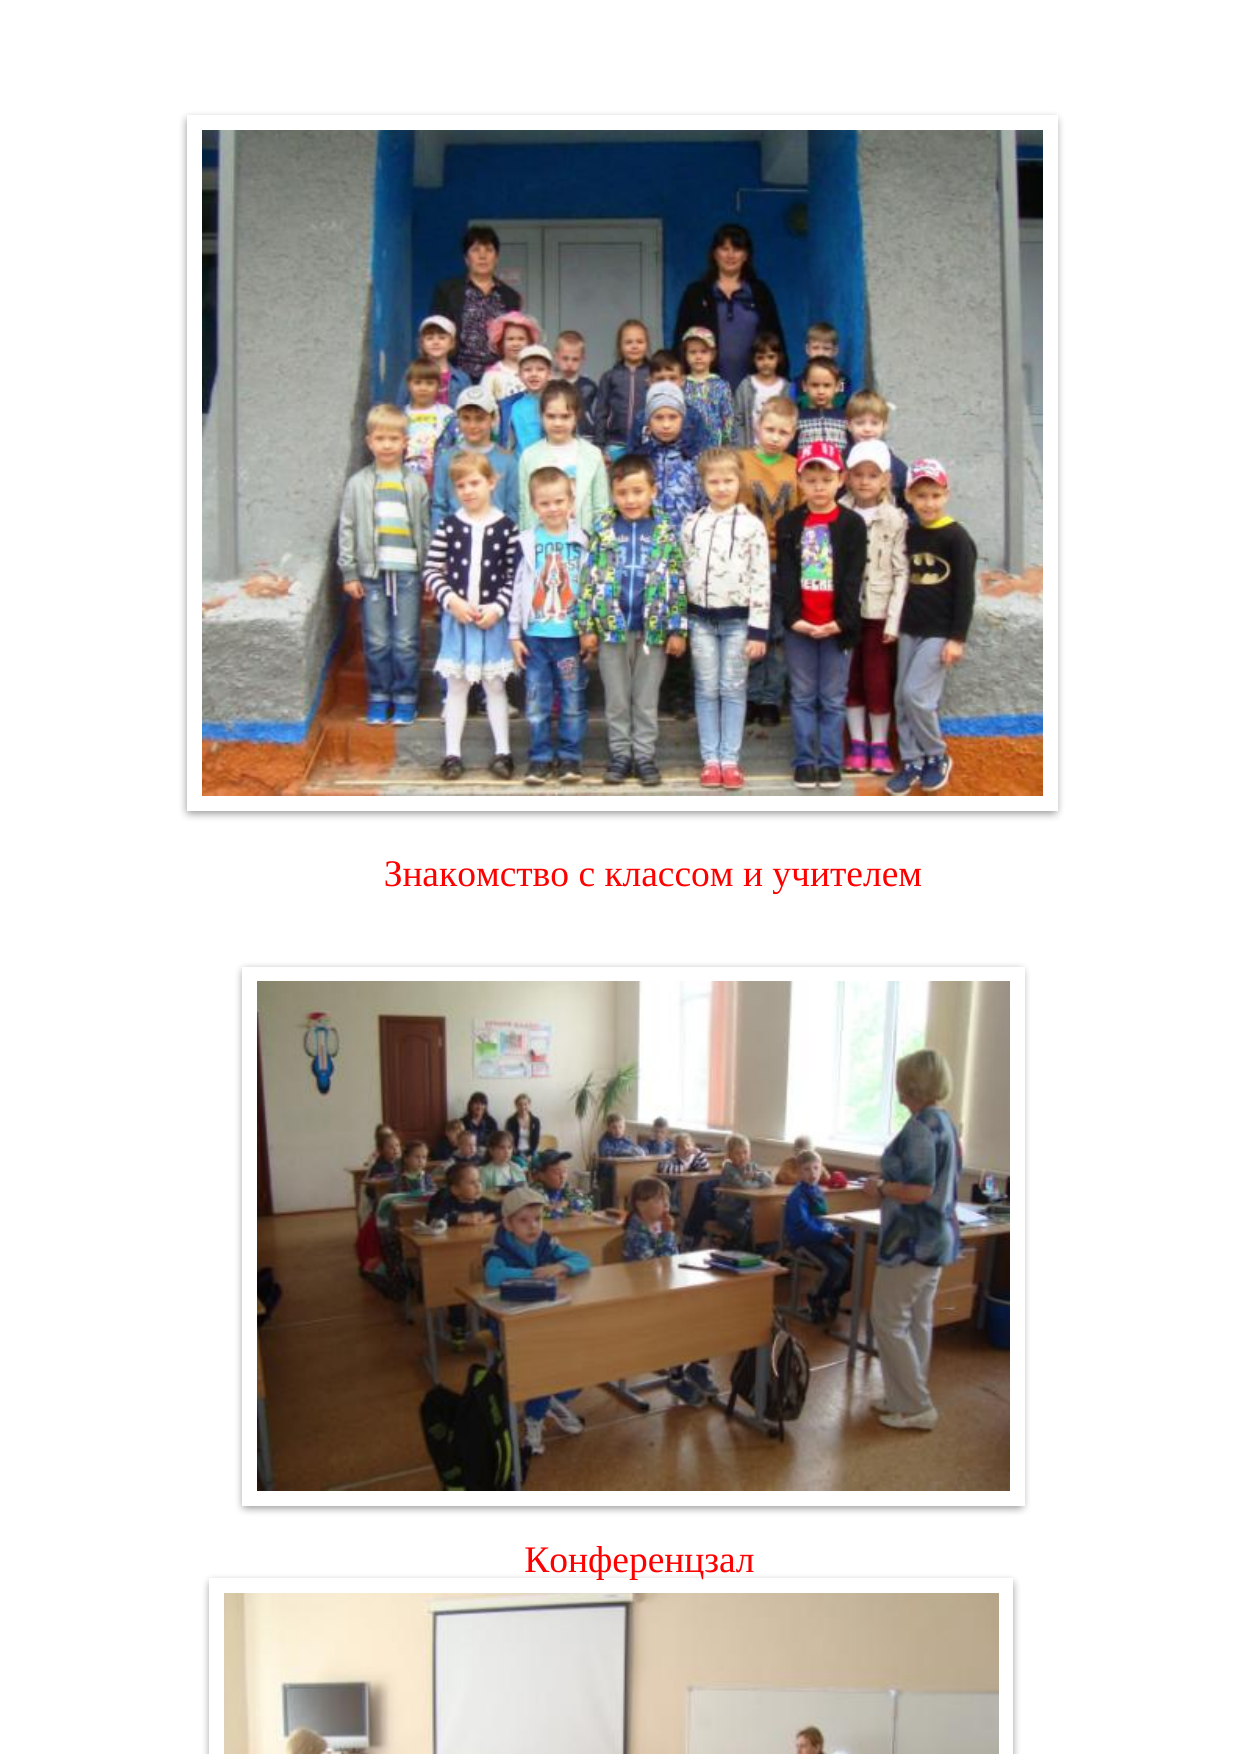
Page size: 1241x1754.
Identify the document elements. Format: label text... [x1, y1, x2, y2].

picture [202, 130, 1043, 796]
picture [257, 981, 1010, 1491]
picture [224, 1593, 999, 1754]
text Знакомство с классом и учителем [177, 851, 1152, 894]
text Конференцзал [177, 1538, 1152, 1581]
